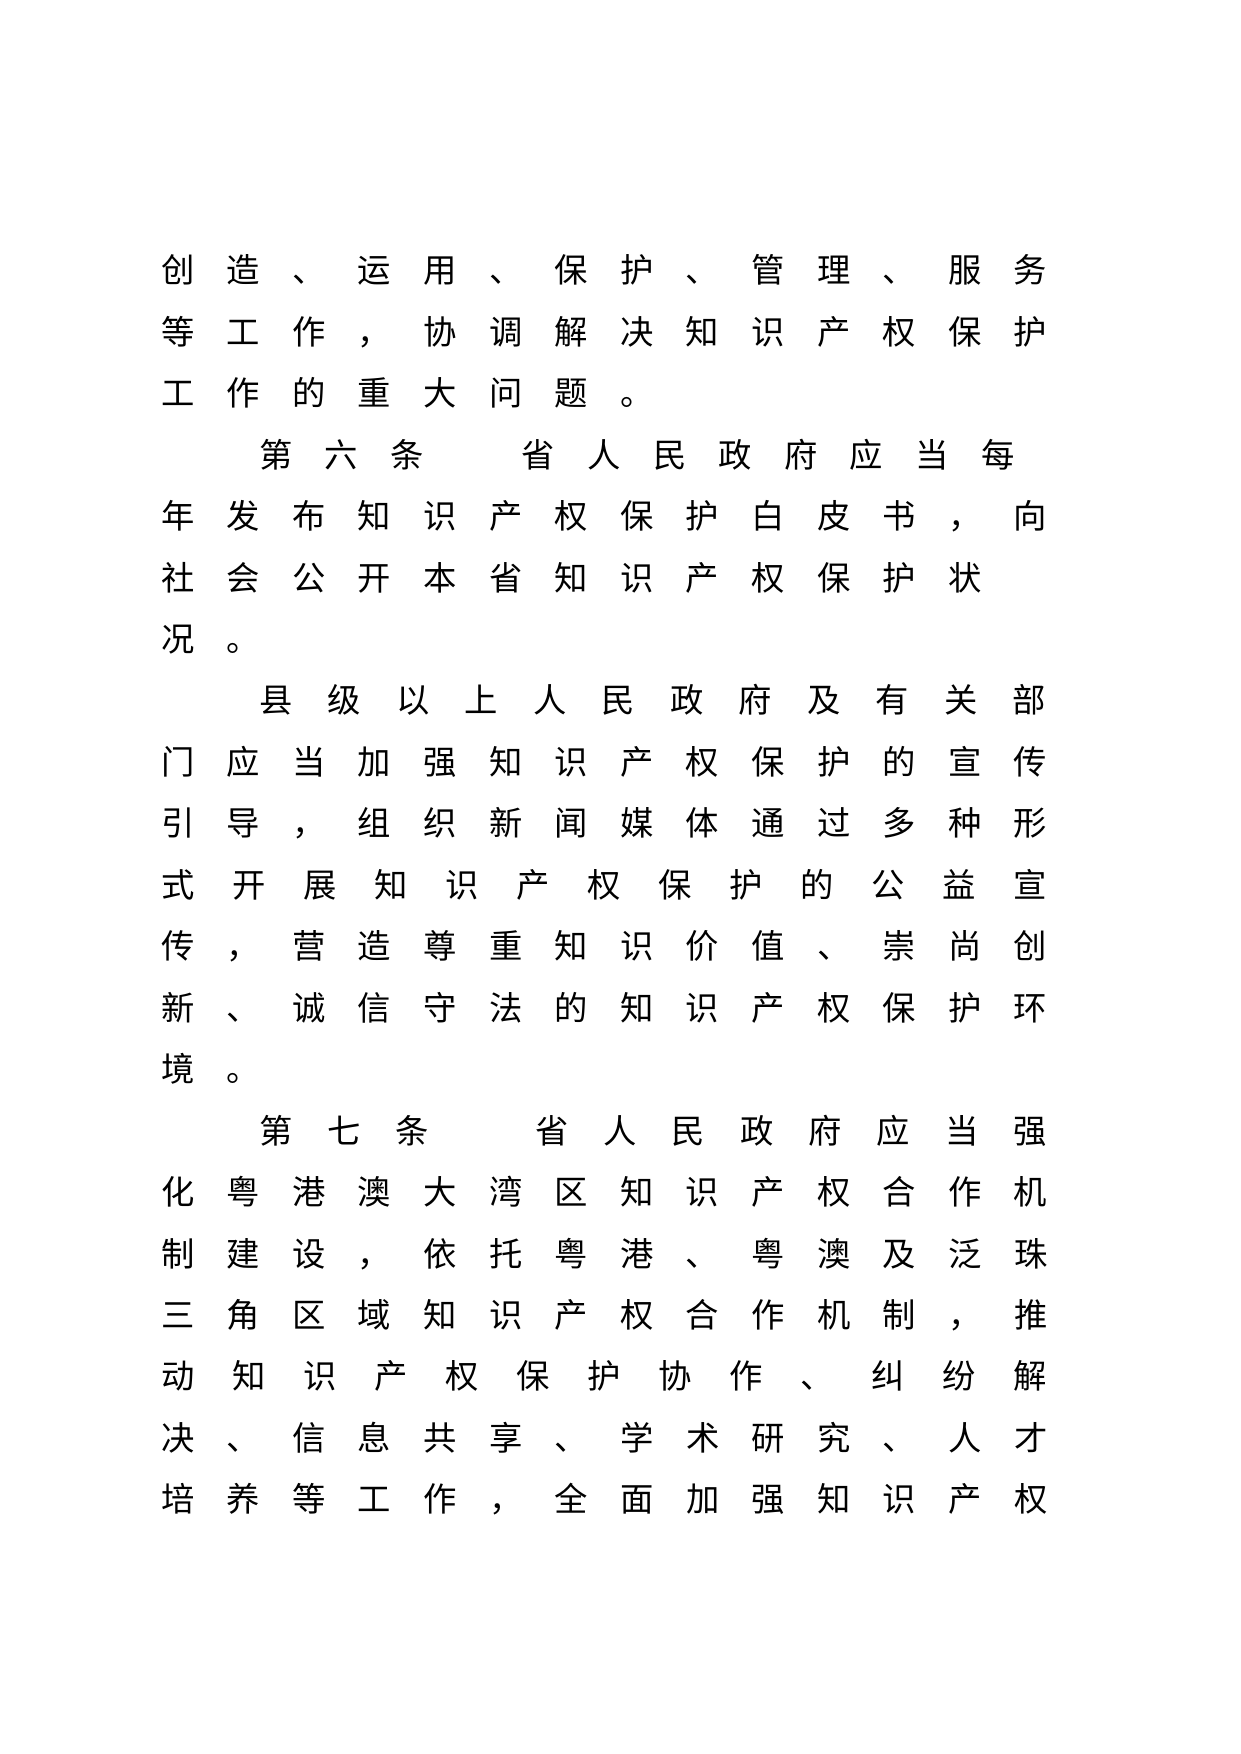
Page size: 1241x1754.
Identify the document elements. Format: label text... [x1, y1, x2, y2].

subtitle 县级以上人民政府及有关部门应当加强知识产权保护的宣传引导，组织新闻媒体通过多种形式开展知识产权保护的公益宣传，营造尊重知识价值、崇尚创新、诚信守法的知识产权保护环境。 [161, 668, 1079, 1098]
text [161, 237, 1079, 422]
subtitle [161, 1098, 1079, 1528]
text 第六条 省人民政府应当每年发布知识产权保护白皮书，向社会公开本省知识产权保护状况。 [161, 422, 1079, 668]
